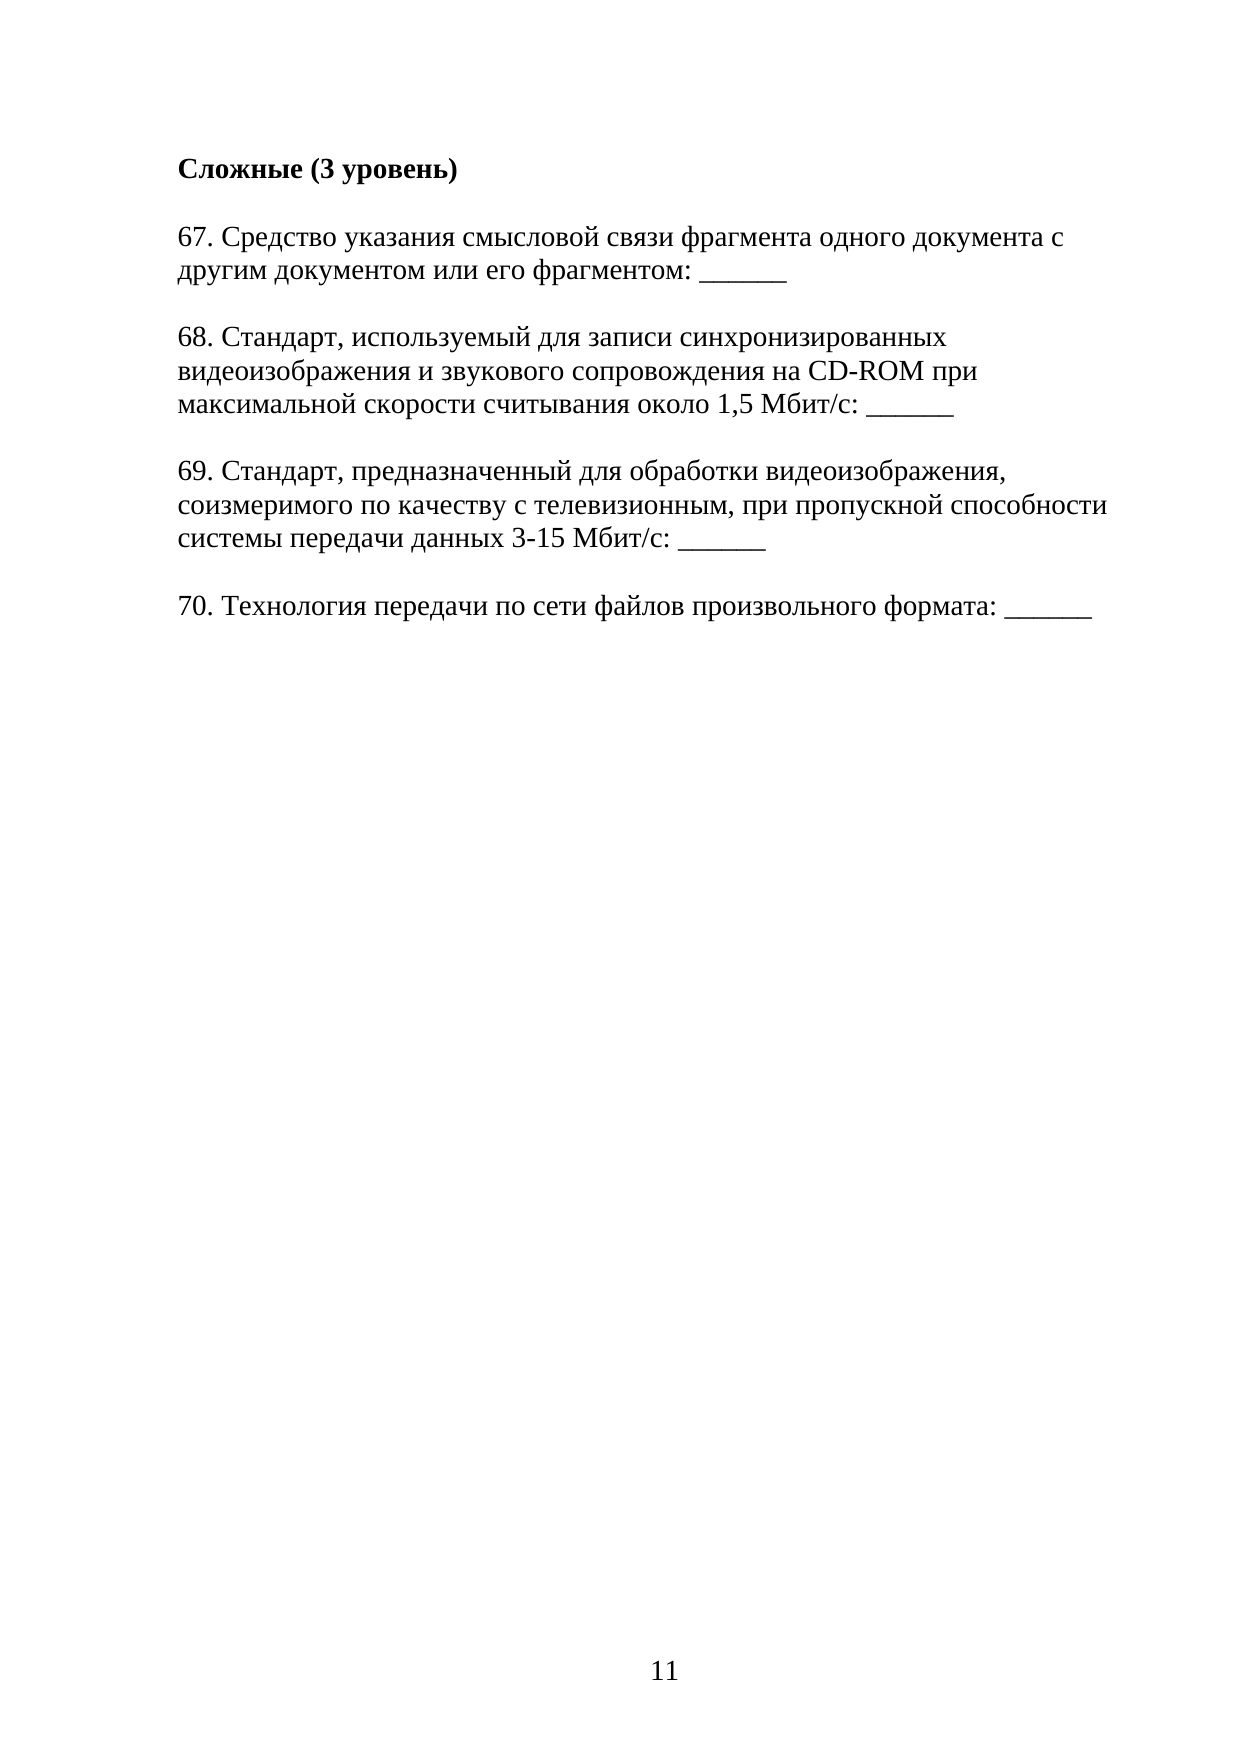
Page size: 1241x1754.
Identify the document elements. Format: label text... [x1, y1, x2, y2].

text 69. Стандарт, предназначенный для обработки видеоизображения, соизмеримого по качеству с телевизионным, при пропускной способности системы передачи данных 3-15 Мбит/с: ______ [177, 453, 1152, 554]
text Сложные (3 уровень) [177, 152, 1152, 185]
text 67. Средство указания смысловой связи фрагмента одного документа с другим документом или его фрагментом: ______ [177, 219, 1152, 286]
text 68. Стандарт, используемый для записи синхронизированных видеоизображения и звукового сопровождения на CD-ROM при максимальной скорости считывания около 1,5 Мбит/с: ______ [177, 319, 1152, 420]
text 70. Технология передачи по сети файлов произвольного формата: ______ [177, 588, 1152, 621]
